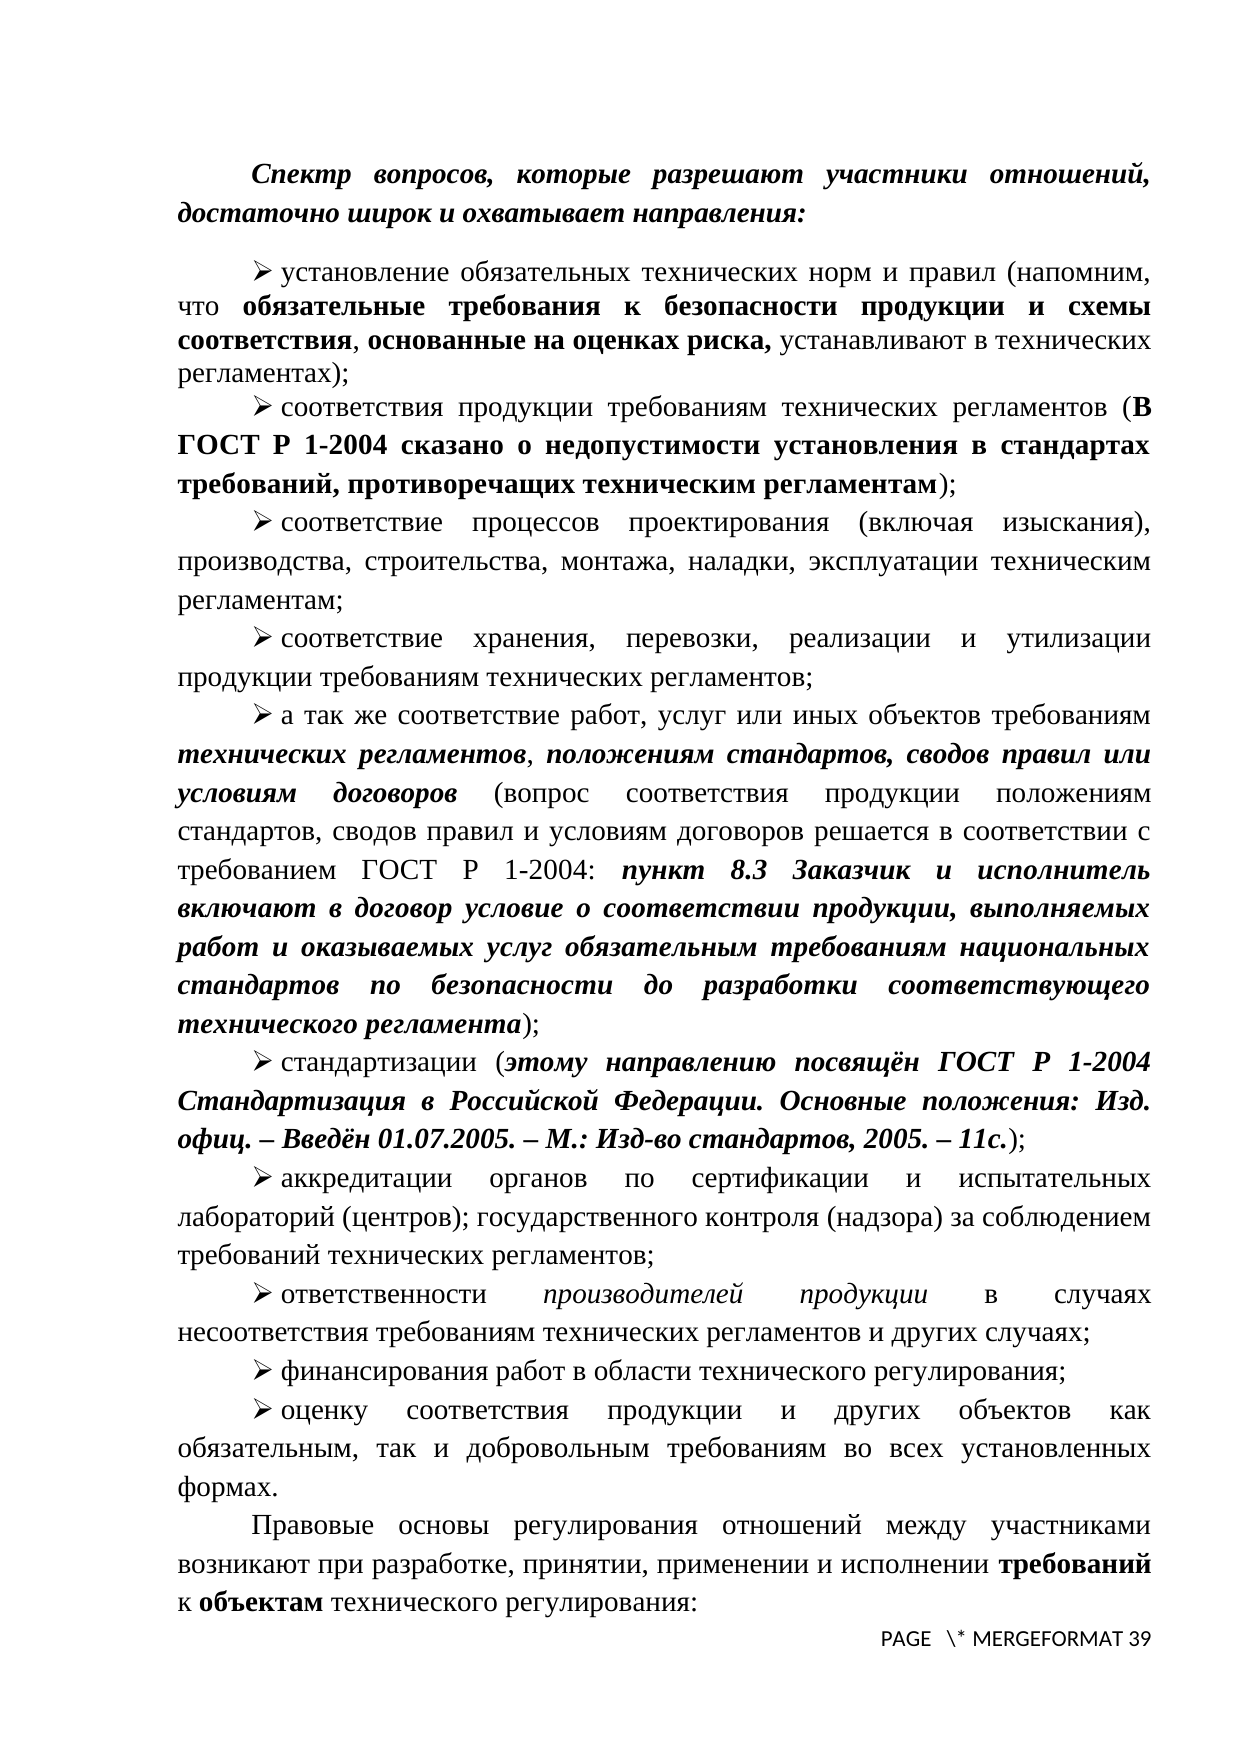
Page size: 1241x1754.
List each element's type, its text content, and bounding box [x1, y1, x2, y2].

text Правовые основы регулирования отношений между участниками возникают при разработке, принятии, применении и исполнении требований к объектам технического регулирования: [177, 1507, 1152, 1618]
list финансирования работ в области технического регулирования; [177, 1353, 1152, 1387]
list установление обязательных технических норм и правил (напомним, что обязательные требования к безопасности продукции и схемы соответствия, основанные на оценках риска, устанавливают в технических регламентах); [177, 254, 1152, 389]
list аккредитации органов по сертификации и испытательных лабораторий (центров); государственного контроля (надзора) за соблюдением требований технических регламентов; [177, 1160, 1152, 1271]
list а так же соответствие работ, услуг или иных объектов требованиям технических регламентов, положениям стандартов, сводов правил или условиям договоров (вопрос соответствия продукции положениям стандартов, сводов правил и условиям договоров решается в соответствии с требованием ГОСТ Р 1-2004: пункт 8.3 Заказчик и исполнитель включают в договор условие о соответствии продукции, выполняемых работ и оказываемых услуг обязательным требованиям национальных стандартов по безопасности до разработки соответствующего технического регламента); [177, 1001, 1152, 1039]
list соответствия продукции требованиям технических регламентов (В ГОСТ Р 1-2004 сказано о недопустимости установления в стандартах требований, противоречащих техническим регламентам); [177, 461, 1152, 499]
list соответствие процессов проектирования (включая изыскания), производства, строительства, монтажа, наладки, эксплуатации техническим регламентам; [177, 504, 1152, 615]
list ответственности производителей продукции в случаях несоответствия требованиям технических регламентов и других случаях; [177, 1276, 1152, 1348]
list а так же соответствие работ, услуг или иных объектов требованиям технических регламентов, положениям стандартов, сводов правил или условиям договоров (вопрос соответствия продукции положениям стандартов, сводов правил и условиям договоров решается в соответствии с требованием ГОСТ Р 1-2004: пункт 8.3 Заказчик и исполнитель включают в договор условие о соответствии продукции, выполняемых работ и оказываемых услуг обязательным требованиям национальных стандартов по безопасности до разработки соответствующего технического регламента); [177, 697, 1152, 890]
text Спектр вопросов, которые разрешают участники отношений, достаточно широк и охватывает направления: [177, 157, 1152, 229]
list стандартизации (этому направлению посвящён ГОСТ Р 1-2004 Стандартизация в Российской Федерации. Основные положения: Изд. офиц. – Введён 01.07.2005. – М.: Изд-во стандартов, 2005. – 11с.); [177, 1044, 1152, 1155]
list соответствие хранения, перевозки, реализации и утилизации продукции требованиям технических регламентов; [177, 620, 1152, 692]
list оценку соответствия продукции и других объектов как обязательным, так и добровольным требованиям во всех установленных формах. [177, 1392, 1152, 1502]
list соответствия продукции требованиям технических регламентов (В ГОСТ Р 1-2004 сказано о недопустимости установления в стандартах требований, противоречащих техническим регламентам); [177, 389, 1152, 428]
